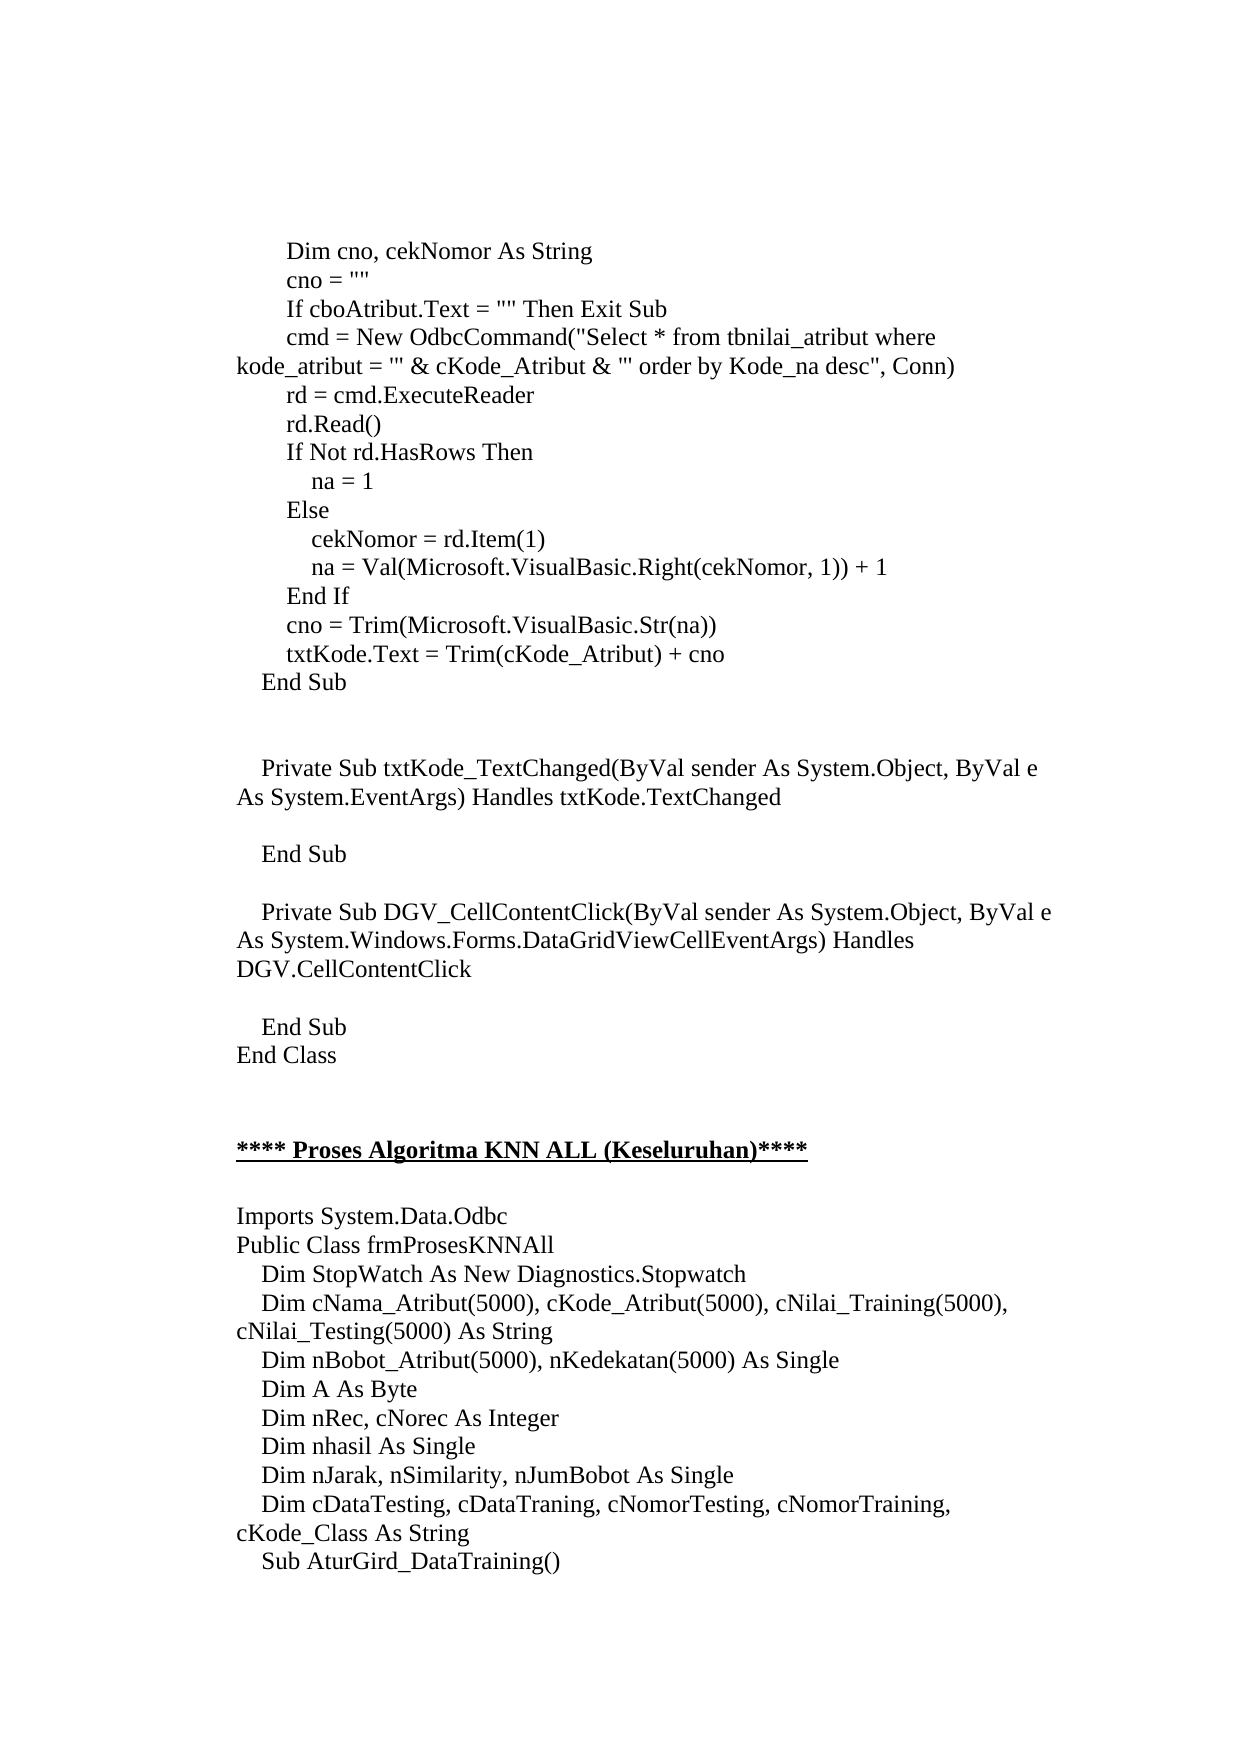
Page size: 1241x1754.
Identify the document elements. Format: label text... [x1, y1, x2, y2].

text End Sub [236, 667, 1063, 696]
text Dim StopWatch As New Diagnostics.Stopwatch [236, 1259, 1063, 1288]
text If cboAtribut.Text = "" Then Exit Sub [236, 294, 1063, 322]
text Dim nBobot_Atribut(5000), nKedekatan(5000) As Single [236, 1345, 1063, 1374]
text Dim nhasil As Single [236, 1431, 1063, 1460]
text End Sub [236, 839, 1063, 868]
text **** Proses Algoritma KNN ALL (Keseluruhan)**** [236, 1135, 1063, 1164]
text Dim nJarak, nSimilarity, nJumBobot As Single [236, 1460, 1063, 1489]
text Imports System.Data.Odbc [236, 1201, 1063, 1230]
text Dim cNama_Atribut(5000), cKode_Atribut(5000), cNilai_Training(5000), cNilai_Testing(5000) As String [236, 1288, 1063, 1345]
text Else [236, 495, 1063, 524]
text End Class [236, 1041, 1063, 1069]
text Dim A As Byte [236, 1374, 1063, 1403]
text cno = "" [236, 265, 1063, 294]
text Dim cDataTesting, cDataTraning, cNomorTesting, cNomorTraining, cKode_Class As String [236, 1489, 1063, 1546]
text End Sub [236, 1012, 1063, 1041]
text rd.Read() [236, 409, 1063, 437]
text End If [236, 581, 1063, 610]
text Dim nRec, cNorec As Integer [236, 1403, 1063, 1431]
text Private Sub txtKode_TextChanged(ByVal sender As System.Object, ByVal e As System.EventArgs) Handles txtKode.TextChanged [236, 753, 1063, 811]
text Sub AturGird_DataTraining() [236, 1546, 1063, 1575]
text na = Val(Microsoft.VisualBasic.Right(cekNomor, 1)) + 1 [236, 552, 1063, 581]
text cno = Trim(Microsoft.VisualBasic.Str(na)) [236, 610, 1063, 639]
text na = 1 [236, 466, 1063, 495]
text Dim cno, cekNomor As String [236, 236, 1063, 265]
text rd = cmd.ExecuteReader [236, 380, 1063, 409]
text Public Class frmProsesKNNAll [236, 1230, 1063, 1259]
text Private Sub DGV_CellContentClick(ByVal sender As System.Object, ByVal e As System.Windows.Forms.DataGridViewCellEventArgs) Handles DGV.CellContentClick [236, 897, 1063, 983]
text txtKode.Text = Trim(cKode_Atribut) + cno [236, 639, 1063, 667]
text cmd = New OdbcCommand("Select * from tbnilai_atribut where kode_atribut = '" & cKode_Atribut & "' order by Kode_na desc", Conn) [236, 322, 1063, 380]
text If Not rd.HasRows Then [236, 437, 1063, 466]
text cekNomor = rd.Item(1) [236, 524, 1063, 552]
